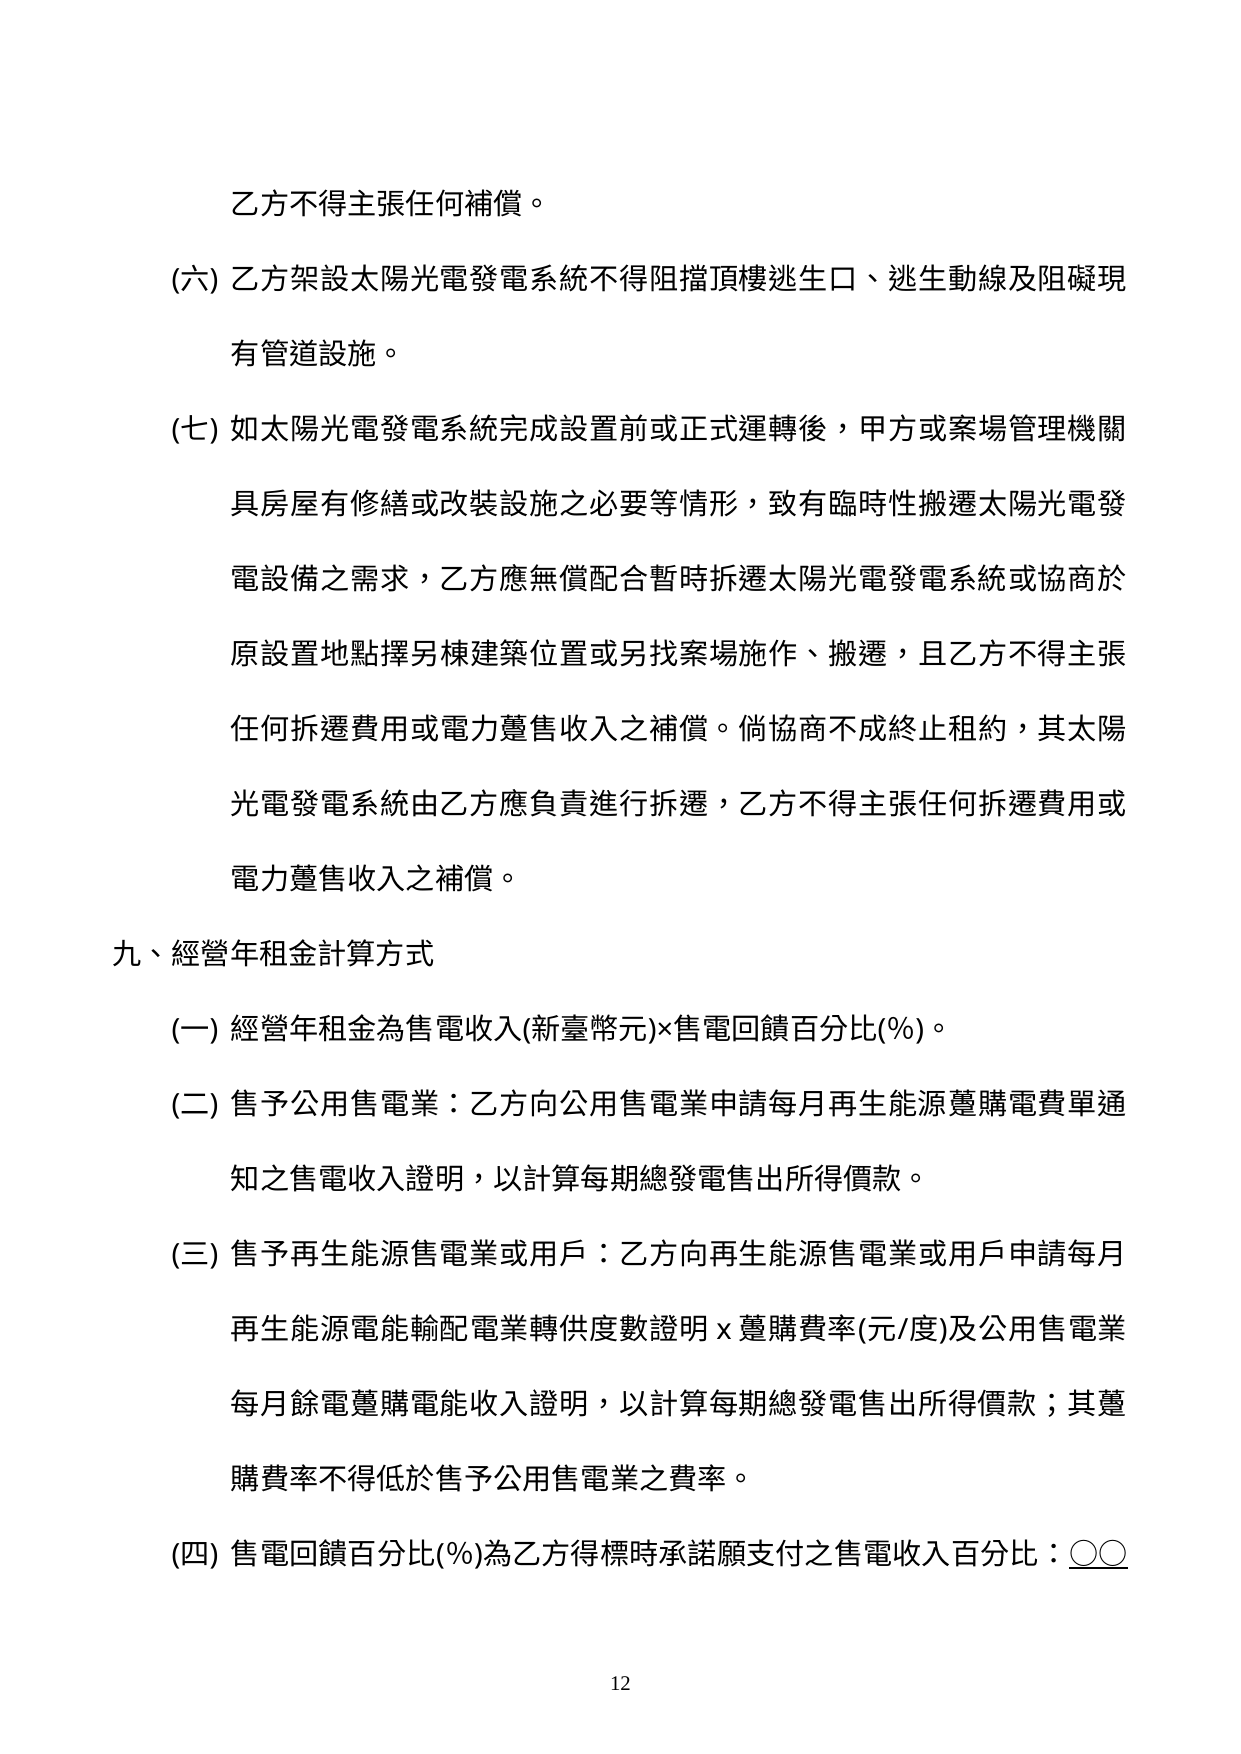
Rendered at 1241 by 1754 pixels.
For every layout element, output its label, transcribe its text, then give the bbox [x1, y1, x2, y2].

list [171, 164, 1128, 239]
list 如太陽光電發電系統完成設置前或正式運轉後，甲方或案場管理機關具房屋有修繕或改裝設施之必要等情形，致有臨時性搬遷太陽光電發電設備之需求，乙方應無償配合暫時拆遷太陽光電發電系統或協商於原設置地點擇另棟建築位置或另找案場施作、搬遷，且乙方不得主張任何拆遷費用或電力躉售收入之補償。倘協商不成終止租約，其太陽光電發電系統由乙方應負責進行拆遷，乙方不得主張任何拆遷費用或電力躉售收入之補償。 [171, 389, 1128, 914]
list 經營年租金計算方式 [112, 914, 1128, 989]
list 經營年租金為售電收入(新臺幣元)×售電回饋百分比(％)。 [171, 989, 1128, 1064]
list 售予公用售電業：乙方向公用售電業申請每月再生能源躉購電費單通知之售電收入證明，以計算每期總發電售出所得價款。 [171, 1064, 1128, 1214]
list 售予再生能源售電業或用戶：乙方向再生能源售電業或用戶申請每月再生能源電能輸配電業轉供度數證明x躉購費率(元/度)及公用售電業每月餘電躉購電能收入證明，以計算每期總發電售出所得價款；其躉購費率不得低於售予公用售電業之費率。 [171, 1214, 1128, 1514]
list 乙方架設太陽光電發電系統不得阻擋頂樓逃生口、逃生動線及阻礙現有管道設施。 [171, 239, 1128, 389]
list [171, 1514, 1128, 1589]
